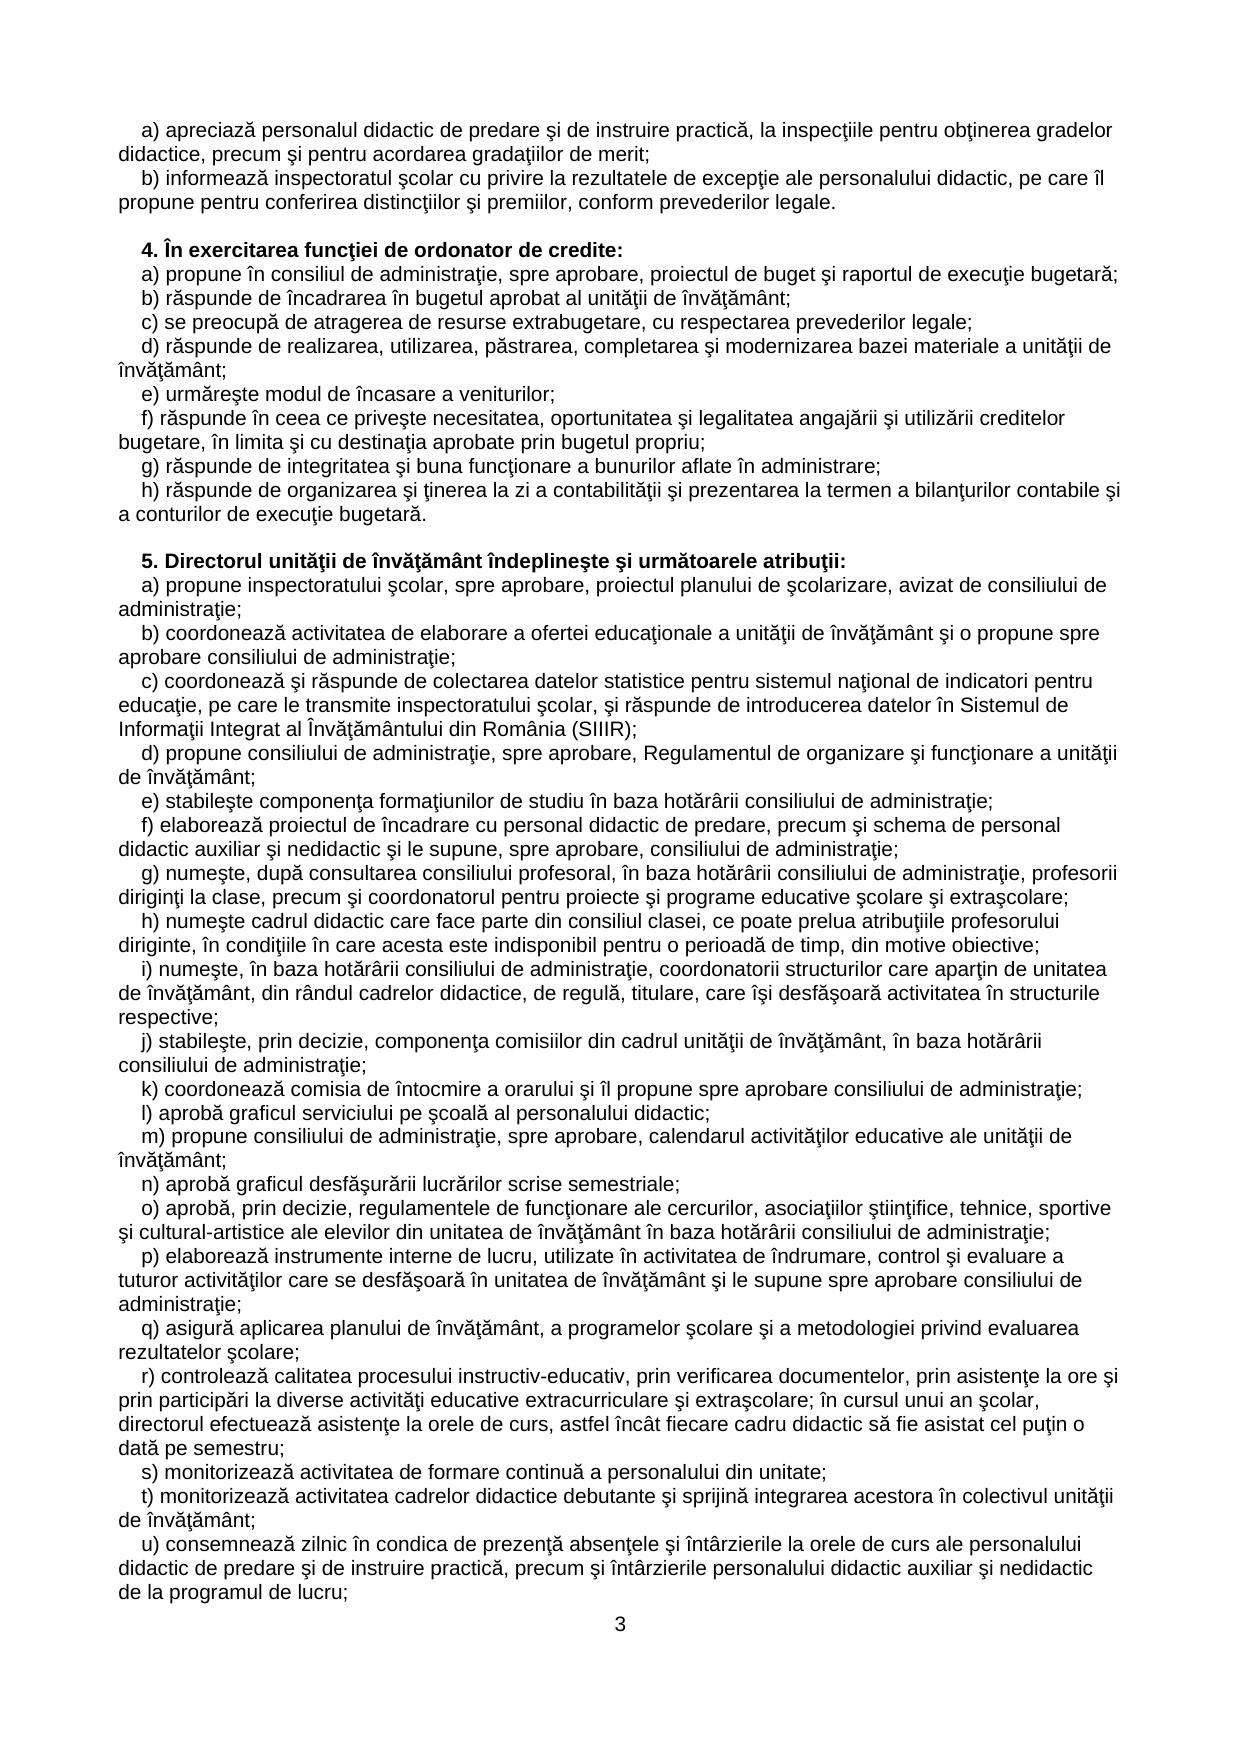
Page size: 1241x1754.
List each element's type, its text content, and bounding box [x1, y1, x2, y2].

text c) se preocupă de atragerea de resurse extrabugetare, cu respectarea prevederilor legale; [118, 310, 1122, 334]
text n) aprobă graficul desfăşurării lucrărilor scrise semestriale; [118, 1172, 1122, 1196]
text l) aprobă graficul serviciului pe şcoală al personalului didactic; [118, 1100, 1122, 1124]
text h) numeşte cadrul didactic care face parte din consiliul clasei, ce poate prelua atribuţiile profesorului diriginte, în condiţiile în care acesta este indisponibil pentru o perioadă de timp, din motive obiective; [118, 909, 1122, 957]
text 4. În exercitarea funcţiei de ordonator de credite: [118, 238, 1122, 262]
text a) apreciază personalul didactic de predare şi de instruire practică, la inspecţiile pentru obţinerea gradelor didactice, precum şi pentru acordarea gradaţiilor de merit; [118, 118, 1122, 166]
text q) asigură aplicarea planului de învăţământ, a programelor şcolare şi a metodologiei privind evaluarea rezultatelor şcolare; [118, 1316, 1122, 1364]
text c) coordonează şi răspunde de colectarea datelor statistice pentru sistemul naţional de indicatori pentru educaţie, pe care le transmite inspectoratului şcolar, şi răspunde de introducerea datelor în Sistemul de Informaţii Integrat al Învăţământului din România (SIIIR); [118, 669, 1122, 741]
text p) elaborează instrumente interne de lucru, utilizate în activitatea de îndrumare, control şi evaluare a tuturor activităţilor care se desfăşoară în unitatea de învăţământ şi le supune spre aprobare consiliului de administraţie; [118, 1244, 1122, 1316]
text k) coordonează comisia de întocmire a orarului şi îl propune spre aprobare consiliului de administraţie; [118, 1076, 1122, 1100]
text f) elaborează proiectul de încadrare cu personal didactic de predare, precum şi schema de personal didactic auxiliar şi nedidactic şi le supune, spre aprobare, consiliului de administraţie; [118, 813, 1122, 861]
text b) răspunde de încadrarea în bugetul aprobat al unităţii de învăţământ; [118, 286, 1122, 310]
text g) răspunde de integritatea şi buna funcţionare a bunurilor aflate în administrare; [118, 453, 1122, 477]
text g) numeşte, după consultarea consiliului profesoral, în baza hotărârii consiliului de administraţie, profesorii diriginţi la clase, precum şi coordonatorul pentru proiecte şi programe educative şcolare şi extraşcolare; [118, 861, 1122, 909]
text e) urmăreşte modul de încasare a veniturilor; [118, 382, 1122, 406]
text o) aprobă, prin decizie, regulamentele de funcţionare ale cercurilor, asociaţiilor ştiinţifice, tehnice, sportive şi cultural-artistice ale elevilor din unitatea de învăţământ în baza hotărârii consiliului de administraţie; [118, 1196, 1122, 1244]
text r) controlează calitatea procesului instructiv-educativ, prin verificarea documentelor, prin asistenţe la ore şi prin participări la diverse activităţi educative extracurriculare şi extraşcolare; în cursul unui an şcolar, directorul efectuează asistenţe la orele de curs, astfel încât fiecare cadru didactic să fie asistat cel puţin o dată pe semestru; [118, 1364, 1122, 1460]
text s) monitorizează activitatea de formare continuă a personalului din unitate; [118, 1460, 1122, 1484]
text e) stabileşte componenţa formaţiunilor de studiu în baza hotărârii consiliului de administraţie; [118, 789, 1122, 813]
text d) propune consiliului de administraţie, spre aprobare, Regulamentul de organizare şi funcţionare a unităţii de învăţământ; [118, 741, 1122, 789]
text i) numeşte, în baza hotărârii consiliului de administraţie, coordonatorii structurilor care aparţin de unitatea de învăţământ, din rândul cadrelor didactice, de regulă, titulare, care îşi desfăşoară activitatea în structurile respective; [118, 957, 1122, 1028]
text 5. Directorul unităţii de învăţământ îndeplineşte şi următoarele atribuţii: [118, 549, 1122, 573]
text b) informează inspectoratul şcolar cu privire la rezultatele de excepţie ale personalului didactic, pe care îl propune pentru conferirea distincţiilor şi premiilor, conform prevederilor legale. [118, 166, 1122, 214]
text m) propune consiliului de administraţie, spre aprobare, calendarul activităţilor educative ale unităţii de învăţământ; [118, 1124, 1122, 1172]
text u) consemnează zilnic în condica de prezenţă absenţele şi întârzierile la orele de curs ale personalului didactic de predare şi de instruire practică, precum şi întârzierile personalului didactic auxiliar şi nedidactic de la programul de lucru; [118, 1532, 1122, 1603]
text b) coordonează activitatea de elaborare a ofertei educaţionale a unităţii de învăţământ şi o propune spre aprobare consiliului de administraţie; [118, 621, 1122, 669]
text d) răspunde de realizarea, utilizarea, păstrarea, completarea şi modernizarea bazei materiale a unităţii de învăţământ; [118, 334, 1122, 382]
text h) răspunde de organizarea şi ţinerea la zi a contabilităţii şi prezentarea la termen a bilanţurilor contabile şi a conturilor de execuţie bugetară. [118, 477, 1122, 525]
text t) monitorizează activitatea cadrelor didactice debutante şi sprijină integrarea acestora în colectivul unităţii de învăţământ; [118, 1484, 1122, 1532]
text a) propune inspectoratului şcolar, spre aprobare, proiectul planului de şcolarizare, avizat de consiliului de administraţie; [118, 573, 1122, 621]
text j) stabileşte, prin decizie, componenţa comisiilor din cadrul unităţii de învăţământ, în baza hotărârii consiliului de administraţie; [118, 1028, 1122, 1076]
text a) propune în consiliul de administraţie, spre aprobare, proiectul de buget şi raportul de execuţie bugetară; [118, 262, 1122, 286]
text f) răspunde în ceea ce priveşte necesitatea, oportunitatea şi legalitatea angajării şi utilizării creditelor bugetare, în limita şi cu destinaţia aprobate prin bugetul propriu; [118, 406, 1122, 453]
